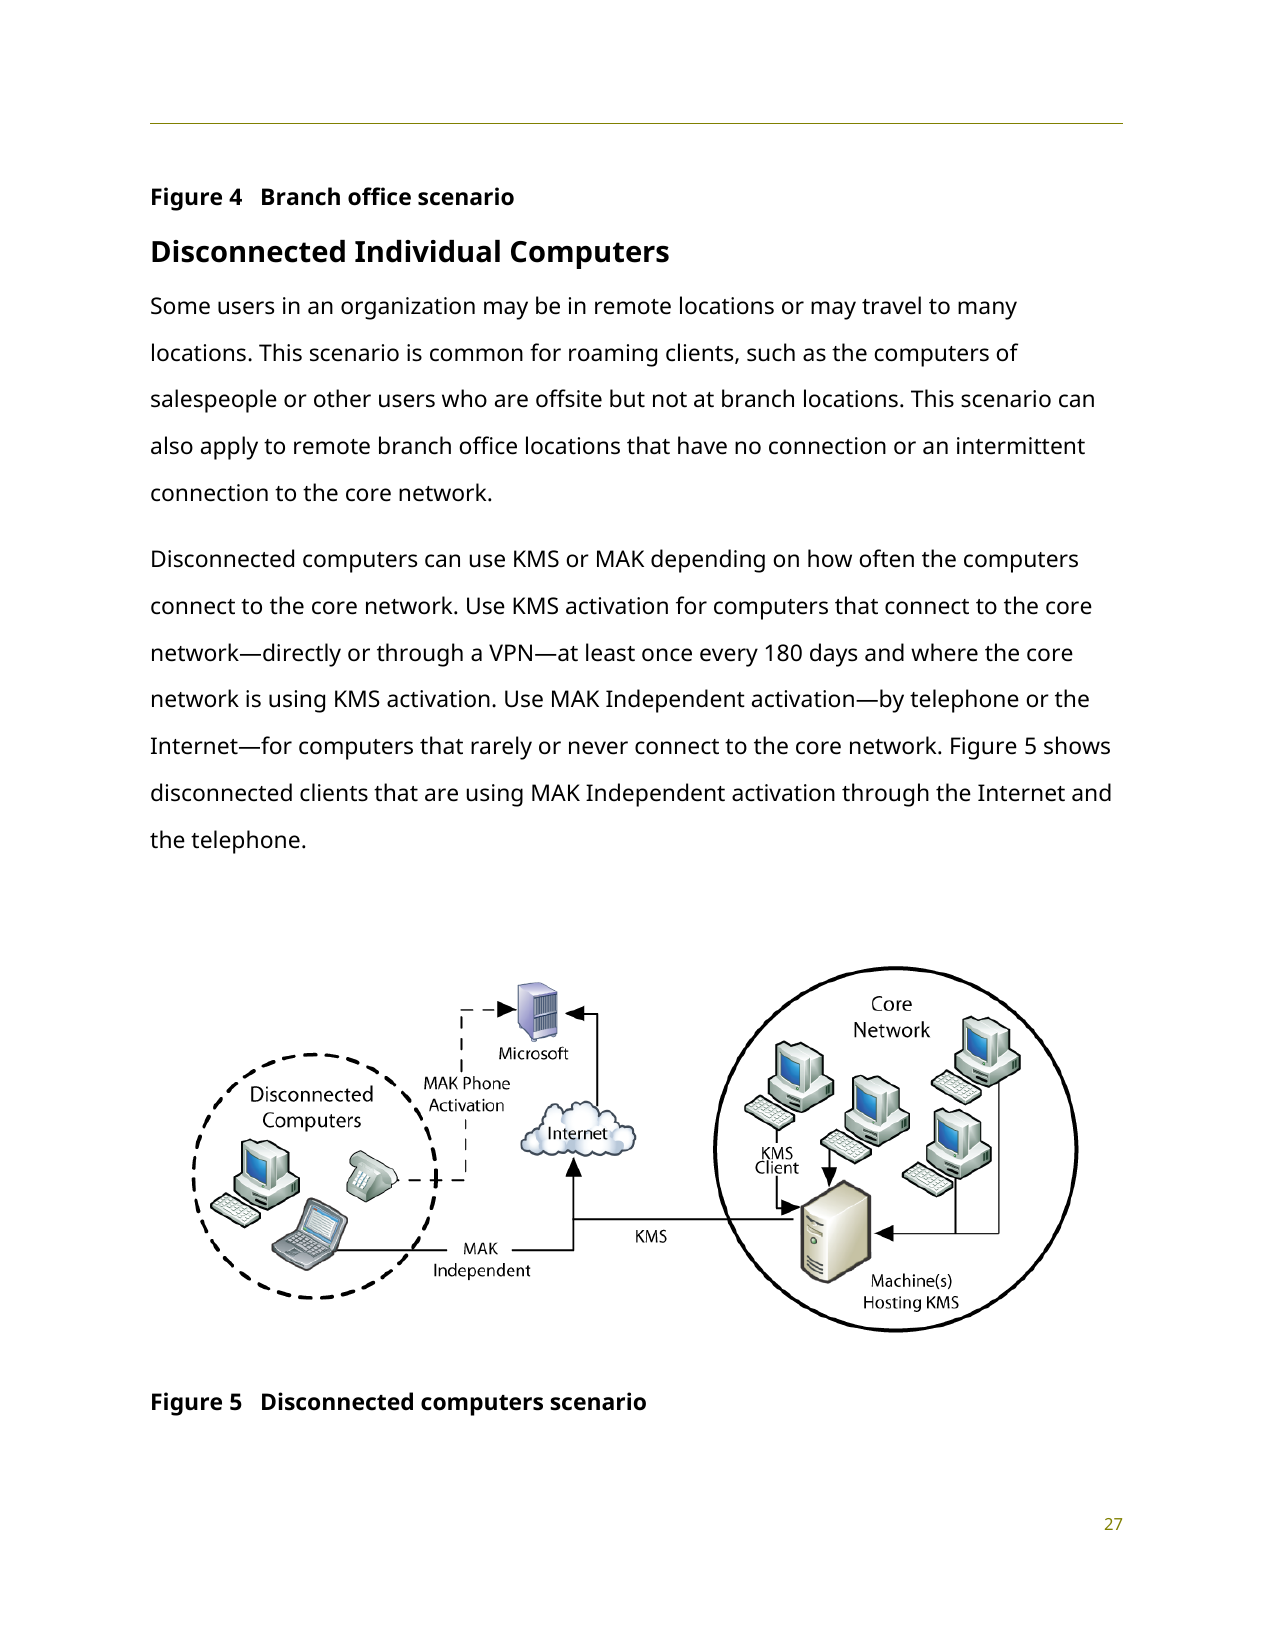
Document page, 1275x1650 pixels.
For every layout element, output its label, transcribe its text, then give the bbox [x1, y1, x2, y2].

text Figure 5 Disconnected computers scenario [150, 1383, 1125, 1416]
picture [150, 917, 1125, 1383]
text Figure 4 Branch office scenario [150, 183, 1125, 210]
text Disconnected computers can use KMS or MAK depending on how often the computers connect to the core network. Use KMS activation for computers that connect to the core network—directly or through a VPN—at least once every 180 days and where the core network is using KMS activation. Use MAK Independent activation—by telephone or the Internet—for computers that rarely or never connect to the core network. Figure 5 shows disconnected clients that are using MAK Independent activation through the Internet and the telephone. [150, 543, 1125, 855]
text Some users in an organization may be in remote locations or may travel to many locations. This scenario is common for roaming clients, such as the computers of salespeople or other users who are offsite but not at branch locations. This scenario can also apply to remote branch office locations that have no connection or an intermittent connection to the core network. [150, 290, 1125, 508]
subtitle Disconnected Individual Computers [150, 231, 1125, 271]
